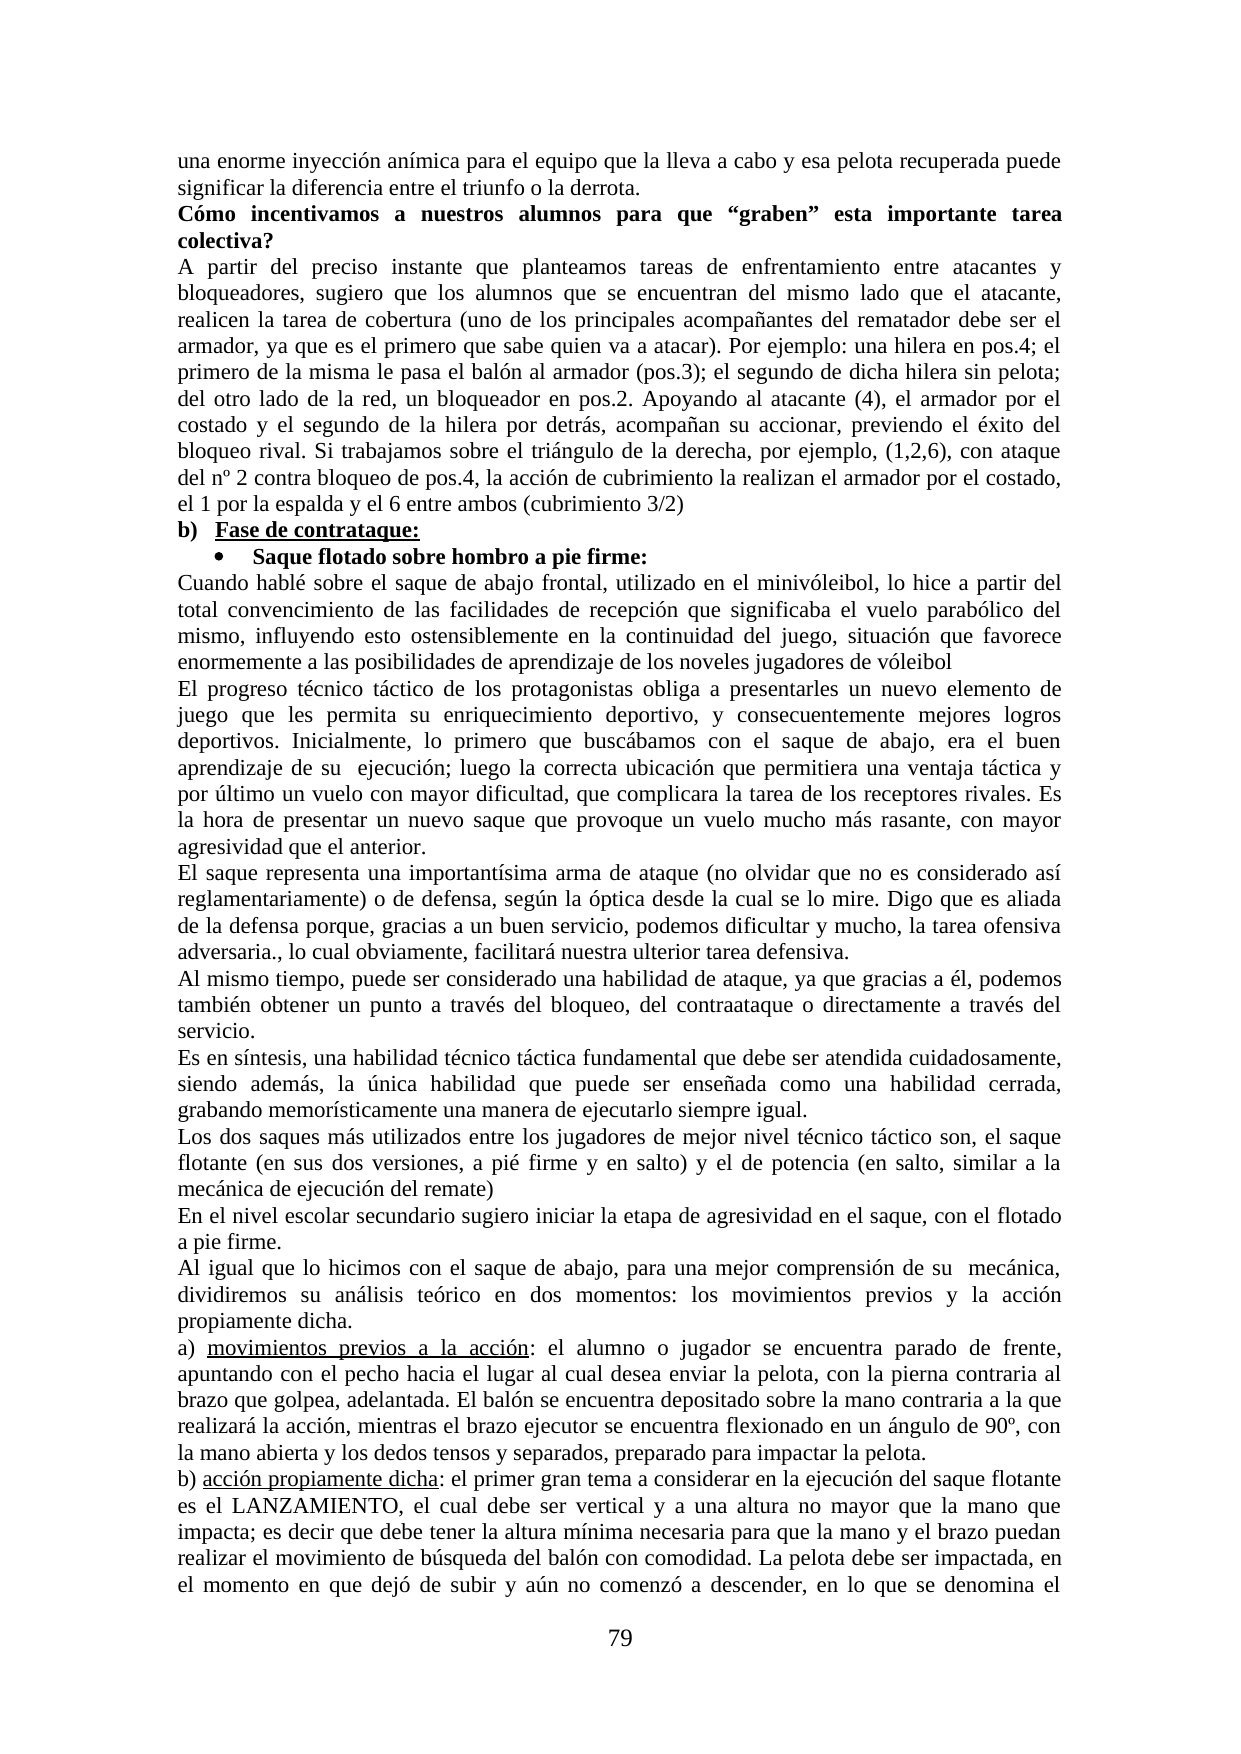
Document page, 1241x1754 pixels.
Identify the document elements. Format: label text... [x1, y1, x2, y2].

text Cuando hablé sobre el saque de abajo frontal, utilizado en el minivóleibol, lo hice a partir del total convencimiento de las facilidades de recepción que significaba el vuelo parabólico del mismo, influyendo esto ostensiblemente en la continuidad del juego, situación que favorece enormemente a las posibilidades de aprendizaje de los noveles jugadores de vóleibol [177, 569, 1063, 675]
text Al mismo tiempo, puede ser considerado una habilidad de ataque, ya que gracias a él, podemos también obtener un punto a través del bloqueo, del contraataque o directamente a través del servicio. [177, 964, 1063, 1044]
list Fase de contrataque: [177, 517, 1063, 543]
text El saque representa una importantísima arma de ataque (no olvidar que no es considerado así reglamentariamente) o de defensa, según la óptica desde la cual se lo mire. Digo que es aliada de la defensa porque, gracias a un buen servicio, podemos dificultar y mucho, la tarea ofensiva adversaria., lo cual obviamente, facilitará nuestra ulterior tarea defensiva. [177, 859, 1063, 964]
text Los dos saques más utilizados entre los jugadores de mejor nivel técnico táctico son, el saque flotante (en sus dos versiones, a pié firme y en salto) y el de potencia (en salto, similar a la mecánica de ejecución del remate) [177, 1123, 1063, 1202]
text A partir del preciso instante que planteamos tareas de enfrentamiento entre atacantes y bloqueadores, sugiero que los alumnos que se encuentran del mismo lado que el atacante, realicen la tarea de cobertura (uno de los principales acompañantes del rematador debe ser el armador, ya que es el primero que sabe quien va a atacar). Por ejemplo: una hilera en pos.4; el primero de la misma le pasa el balón al armador (pos.3); el segundo de dicha hilera sin pelota; del otro lado de la red, un bloqueador en pos.2. Apoyando al atacante (4), el armador por el costado y el segundo de la hilera por detrás, acompañan su accionar, previendo el éxito del bloqueo rival. Si trabajamos sobre el triángulo de la derecha, por ejemplo, (1,2,6), con ataque del nº 2 contra bloqueo de pos.4, la acción de cubrimiento la realizan el armador por el costado, el 1 por la espalda y el 6 entre ambos (cubrimiento 3/2) [177, 253, 1063, 517]
list Saque flotado sobre hombro a pie firme: [215, 543, 1063, 569]
text Al igual que lo hicimos con el saque de abajo, para una mejor comprensión de su mecánica, dividiremos su análisis teórico en dos momentos: los movimientos previos y la acción propiamente dicha. [177, 1254, 1063, 1333]
text a) movimientos previos a la acción: el alumno o jugador se encuentra parado de frente, apuntando con el pecho hacia el lugar al cual desea enviar la pelota, con la pierna contraria al brazo que golpea, adelantada. El balón se encuentra depositado sobre la mano contraria a la que realizará la acción, mientras el brazo ejecutor se encuentra flexionado en un ángulo de 90º, con la mano abierta y los dedos tensos y separados, preparado para impactar la pelota. [177, 1333, 1063, 1465]
text Cómo incentivamos a nuestros alumnos para que “graben” esta importante tarea colectiva? [177, 200, 1063, 253]
text En el nivel escolar secundario sugiero iniciar la etapa de agresividad en el saque, con el flotado a pie firme. [177, 1202, 1063, 1254]
text Es en síntesis, una habilidad técnico táctica fundamental que debe ser atendida cuidadosamente, siendo además, la única habilidad que puede ser enseñada como una habilidad cerrada, grabando memorísticamente una manera de ejecutarlo siempre igual. [177, 1044, 1063, 1123]
text El progreso técnico táctico de los protagonistas obliga a presentarles un nuevo elemento de juego que les permita su enriquecimiento deportivo, y consecuentemente mejores logros deportivos. Inicialmente, lo primero que buscábamos con el saque de abajo, era el buen aprendizaje de su ejecución; luego la correcta ubicación que permitiera una ventaja táctica y por último un vuelo con mayor dificultad, que complicara la tarea de los receptores rivales. Es la hora de presentar un nuevo saque que provoque un vuelo mucho más rasante, con mayor agresividad que el anterior. [177, 675, 1063, 859]
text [177, 148, 1063, 200]
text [177, 1465, 1063, 1597]
